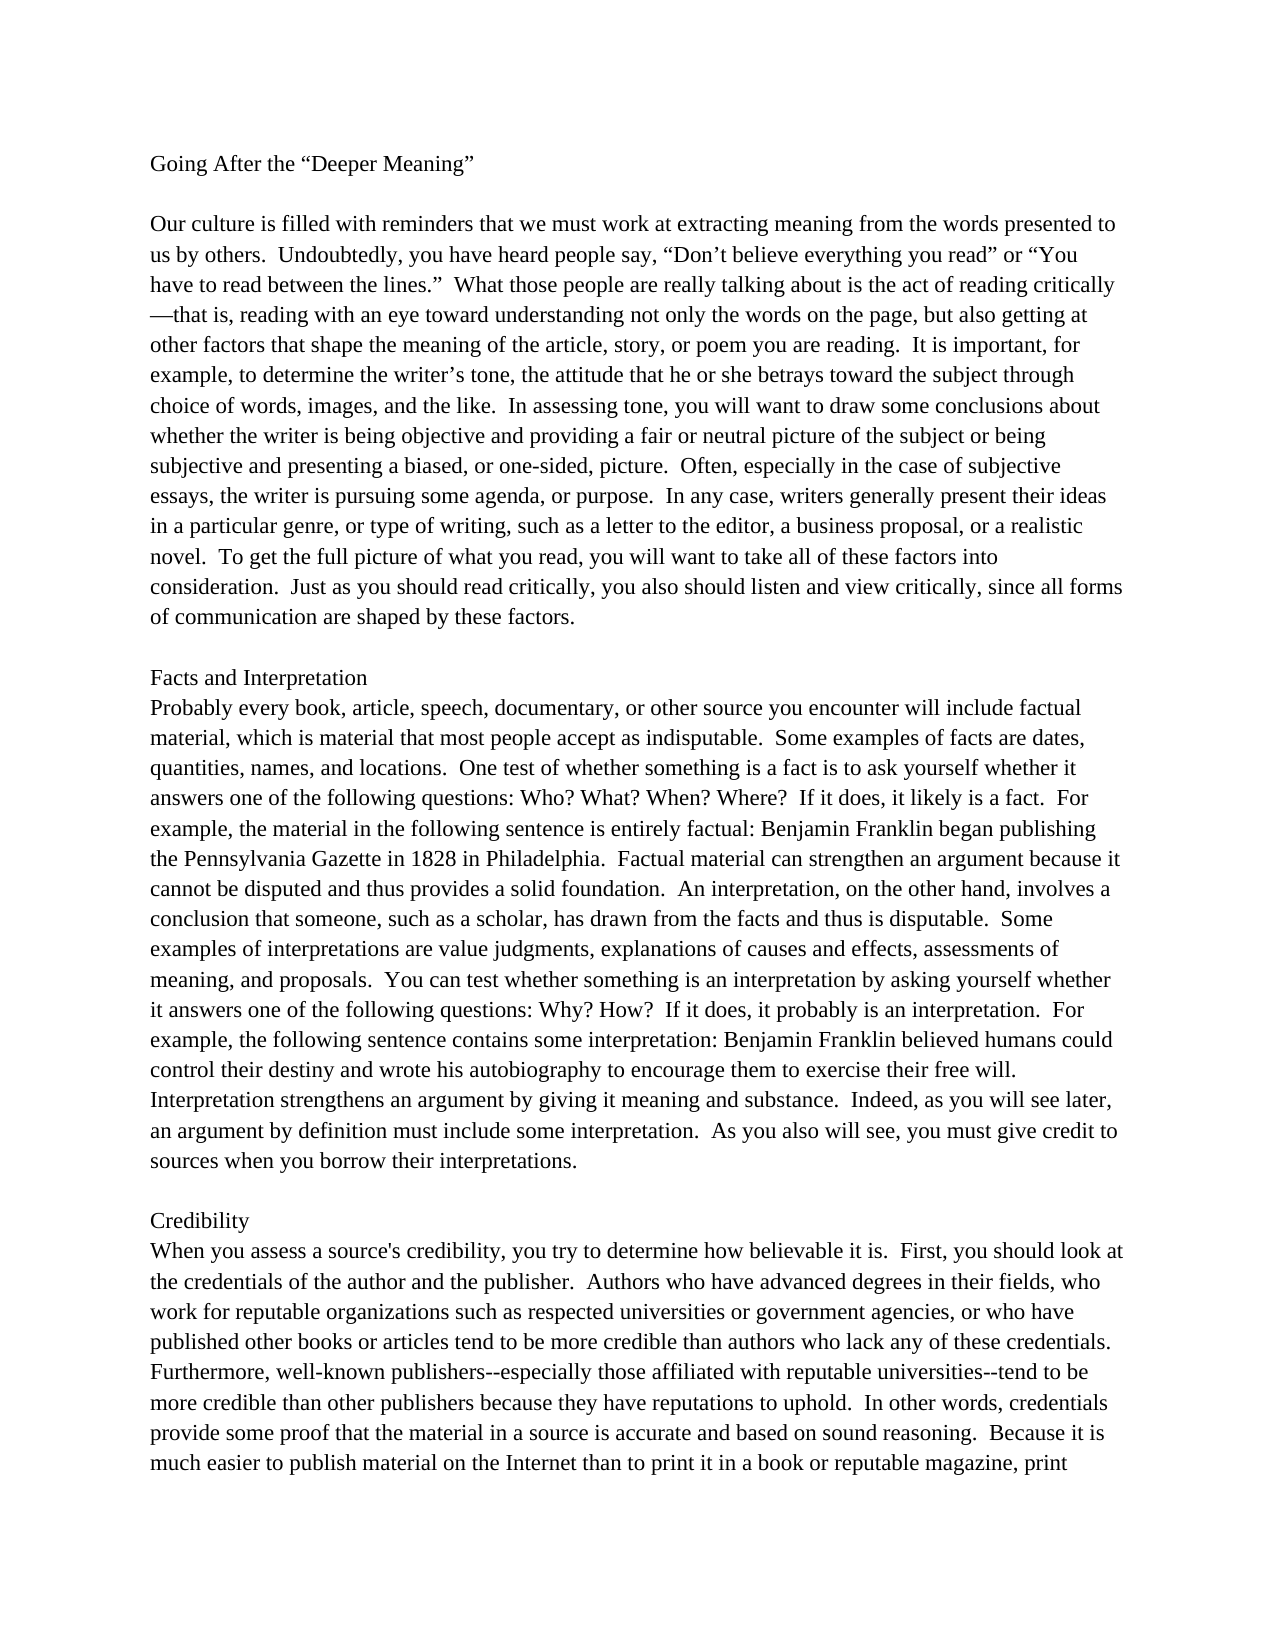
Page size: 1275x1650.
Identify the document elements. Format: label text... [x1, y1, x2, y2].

text Probably every book, article, speech, documentary, or other source you encounter will include factual material, which is material that most people accept as indisputable. Some examples of facts are dates, quantities, names, and locations. One test of whether something is a fact is to ask yourself whether it answers one of the following questions: Who? What? When? Where? If it does, it likely is a fact. For example, the material in the following sentence is entirely factual: Benjamin Franklin began publishing the Pennsylvania Gazette in 1828 in Philadelphia. Factual material can strengthen an argument because it cannot be disputed and thus provides a solid foundation. An interpretation, on the other hand, involves a conclusion that someone, such as a scholar, has drawn from the facts and thus is disputable. Some examples of interpretations are value judgments, explanations of causes and effects, assessments of meaning, and proposals. You can test whether something is an interpretation by asking yourself whether it answers one of the following questions: Why? How? If it does, it probably is an interpretation. For example, the following sentence contains some interpretation: Benjamin Franklin believed humans could control their destiny and wrote his autobiography to encourage them to exercise their free will. Interpretation strengthens an argument by giving it meaning and substance. Indeed, as you will see later, an argument by definition must include some interpretation. As you also will see, you must give credit to sources when you borrow their interpretations. [150, 694, 1125, 1173]
text Going After the “Deeper Meaning” [150, 150, 1125, 176]
text Credibility [150, 1207, 1125, 1234]
text Our culture is filled with reminders that we must work at extracting meaning from the words presented to us by others. Undoubtedly, you have heard people say, “Don’t believe everything you read” or “You have to read between the lines.” What those people are really talking about is the act of reading critically—that is, reading with an eye toward understanding not only the words on the page, but also getting at other factors that shape the meaning of the article, story, or poem you are reading. It is important, for example, to determine the writer’s tone, the attitude that he or she betrays toward the subject through choice of words, images, and the like. In assessing tone, you will want to draw some conclusions about whether the writer is being objective and providing a fair or neutral picture of the subject or being subjective and presenting a biased, or one-sided, picture. Often, especially in the case of subjective essays, the writer is pursuing some agenda, or purpose. In any case, writers generally present their ideas in a particular genre, or type of writing, such as a letter to the editor, a business proposal, or a realistic novel. To get the full picture of what you read, you will want to take all of these factors into consideration. Just as you should read critically, you also should listen and view critically, since all forms of communication are shaped by these factors. [150, 210, 1125, 629]
text Facts and Interpretation [150, 663, 1125, 690]
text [150, 1237, 1125, 1475]
